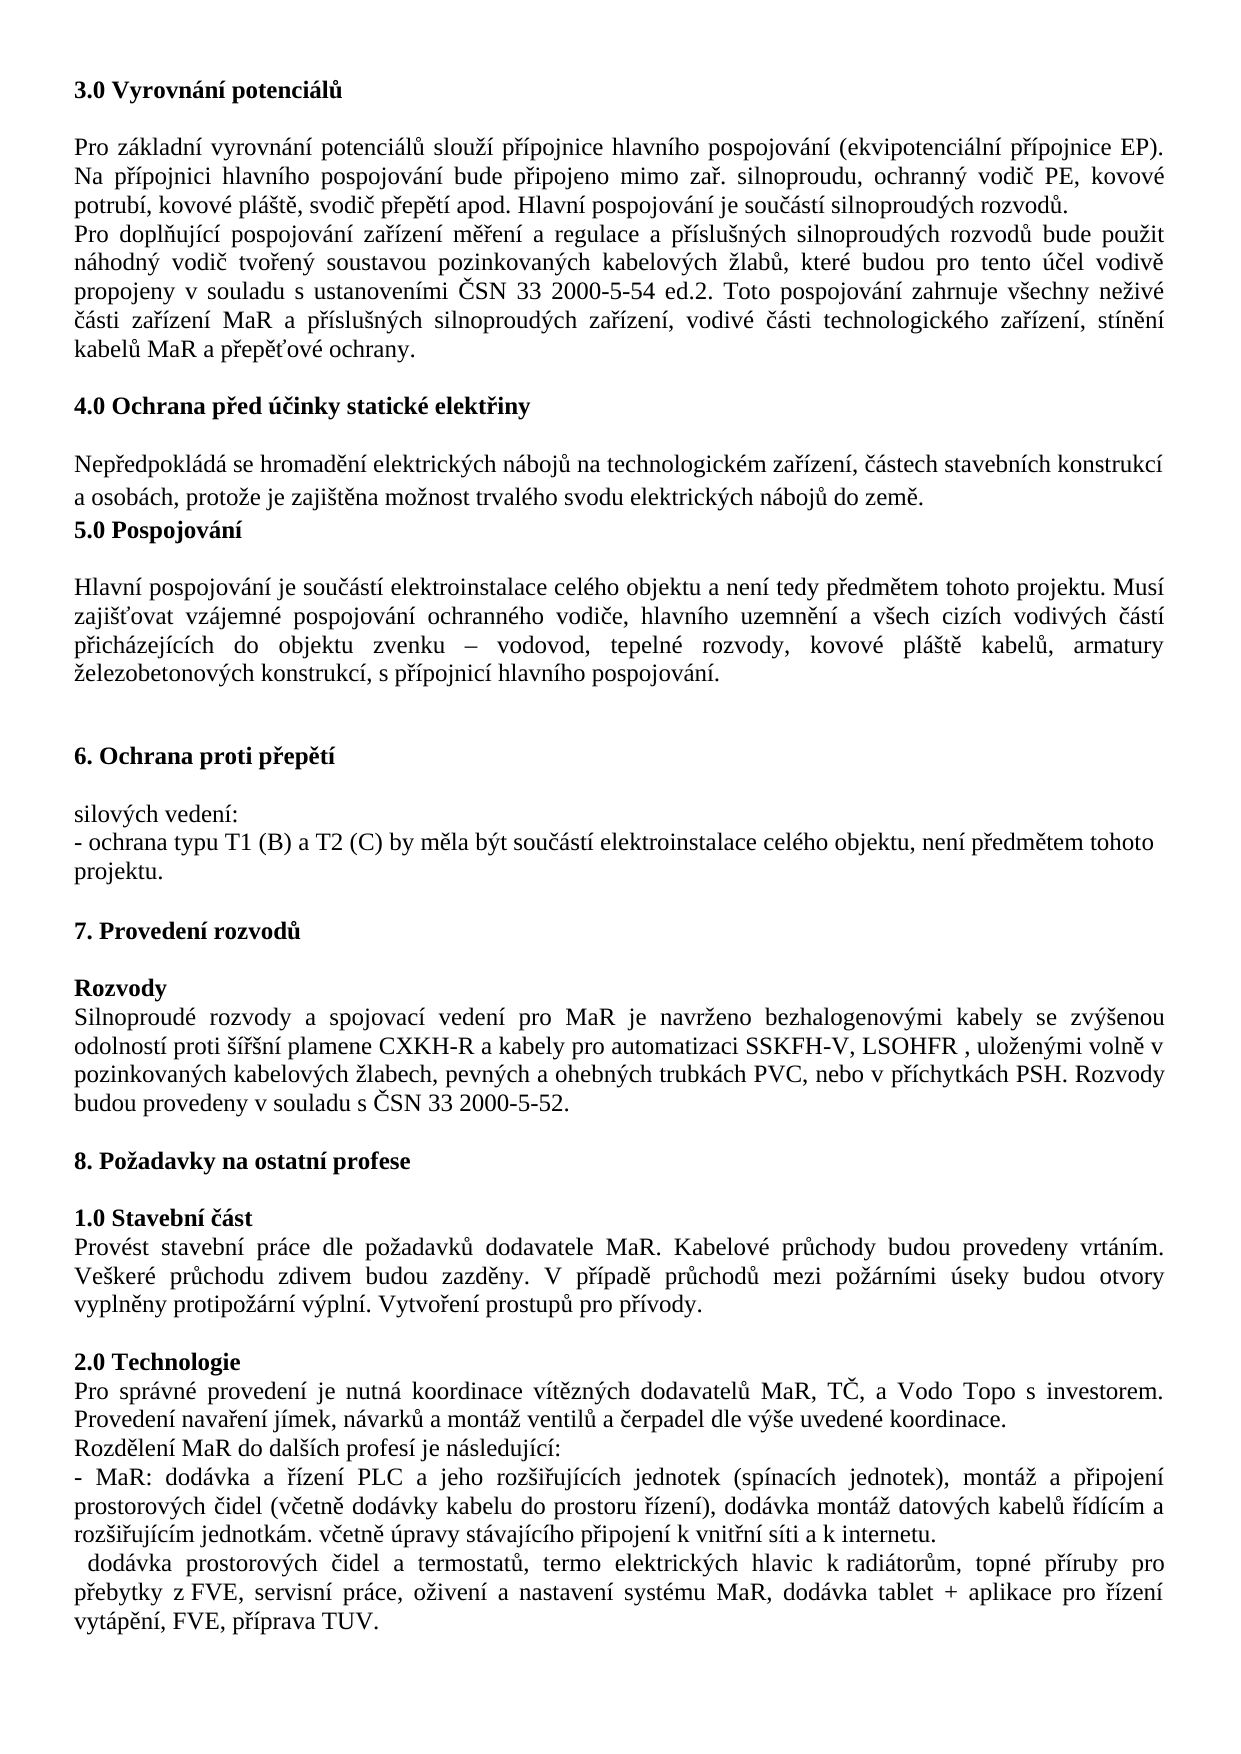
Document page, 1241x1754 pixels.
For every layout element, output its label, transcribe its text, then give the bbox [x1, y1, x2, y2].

text Hlavní pospojování je součástí elektroinstalace celého objektu a není tedy předmětem tohoto projektu. Musí zajišťovat vzájemné pospojování ochranného vodiče, hlavního uzemnění a všech cizích vodivých částí přicházejících do objektu zvenku – vodovod, tepelné rozvody, kovové pláště kabelů, armatury železobetonových konstrukcí, s přípojnicí hlavního pospojování. [74, 572, 1165, 687]
text 8. Požadavky na ostatní profese [74, 1146, 1165, 1174]
text Rozdělení MaR do dalších profesí je následující: [74, 1433, 1165, 1462]
text Pro doplňující pospojování zařízení měření a regulace a příslušných silnoproudých rozvodů bude použit náhodný vodič tvořený soustavou pozinkovaných kabelových žlabů, které budou pro tento účel vodivě propojeny v souladu s ustanoveními ČSN 33 2000-5-54 ed.2. Toto pospojování zahrnuje všechny neživé části zařízení MaR a příslušných silnoproudých zařízení, vodivé části technologického zařízení, stínění kabelů MaR a přepěťové ochrany. [74, 219, 1165, 362]
text 6. Ochrana proti přepětí [74, 741, 1165, 770]
text Nepředpokládá se hromadění elektrických nábojů na technologickém zařízení, částech stavebních konstrukcí a osobách, protože je zajištěna možnost trvalého svodu elektrických nábojů do země. [74, 449, 1165, 511]
text 4.0 Ochrana před účinky statické elektřiny [74, 391, 1165, 420]
text silových vedení: [74, 799, 1165, 827]
text Pro správné provedení je nutná koordinace vítězných dodavatelů MaR, TČ, a Vodo Topo s investorem. Provedení navaření jímek, návarků a montáž ventilů a čerpadel dle výše uvedené koordinace. [74, 1376, 1165, 1433]
text 5.0 Pospojování [74, 515, 1165, 543]
text Pro základní vyrovnání potenciálů slouží přípojnice hlavního pospojování (ekvipotenciální přípojnice EP). Na přípojnici hlavního pospojování bude připojeno mimo zař. silnoproudu, ochranný vodič PE, kovové potrubí, kovové pláště, svodič přepětí apod. Hlavní pospojování je součástí silnoproudých rozvodů. [74, 132, 1165, 219]
text 1.0 Stavební část [74, 1203, 1165, 1232]
text - ochrana typu T1 (B) a T2 (C) by měla být součástí elektroinstalace celého objektu, není předmětem tohoto projektu. [74, 827, 1165, 885]
text dodávka prostorových čidel a termostatů, termo elektrických hlavic k radiátorům, topné příruby pro přebytky z FVE, servisní práce, oživení a nastavení systému MaR, dodávka tablet + aplikace pro řízení vytápění, FVE, příprava TUV. [74, 1548, 1165, 1634]
text 2.0 Technologie [74, 1347, 1165, 1376]
text 3.0 Vyrovnání potenciálů [74, 75, 1165, 104]
text Silnoproudé rozvody a spojovací vedení pro MaR je navrženo bezhalogenovými kabely se zvýšenou odolností proti šířšní plamene CXKH-R a kabely pro automatizaci SSKFH-V, LSOHFR , uloženými volně v pozinkovaných kabelových žlabech, pevných a ohebných trubkách PVC, nebo v příchytkách PSH. Rozvody budou provedeny v souladu s ČSN 33 2000-5-52. [74, 1002, 1165, 1117]
text Rozvody [74, 973, 1165, 1002]
text 7. Provedení rozvodů [74, 916, 1165, 944]
text Provést stavební práce dle požadavků dodavatele MaR. Kabelové průchody budou provedeny vrtáním. Veškeré průchodu zdivem budou zazděny. V případě průchodů mezi požárními úseky budou otvory vyplněny protipožární výplní. Vytvoření prostupů pro přívody. [74, 1232, 1165, 1318]
text - MaR: dodávka a řízení PLC a jeho rozšiřujících jednotek (spínacích jednotek), montáž a připojení prostorových čidel (včetně dodávky kabelu do prostoru řízení), dodávka montáž datových kabelů řídícím a rozšiřujícím jednotkám. včetně úpravy stávajícího připojení k vnitřní síti a k internetu. [74, 1462, 1165, 1548]
